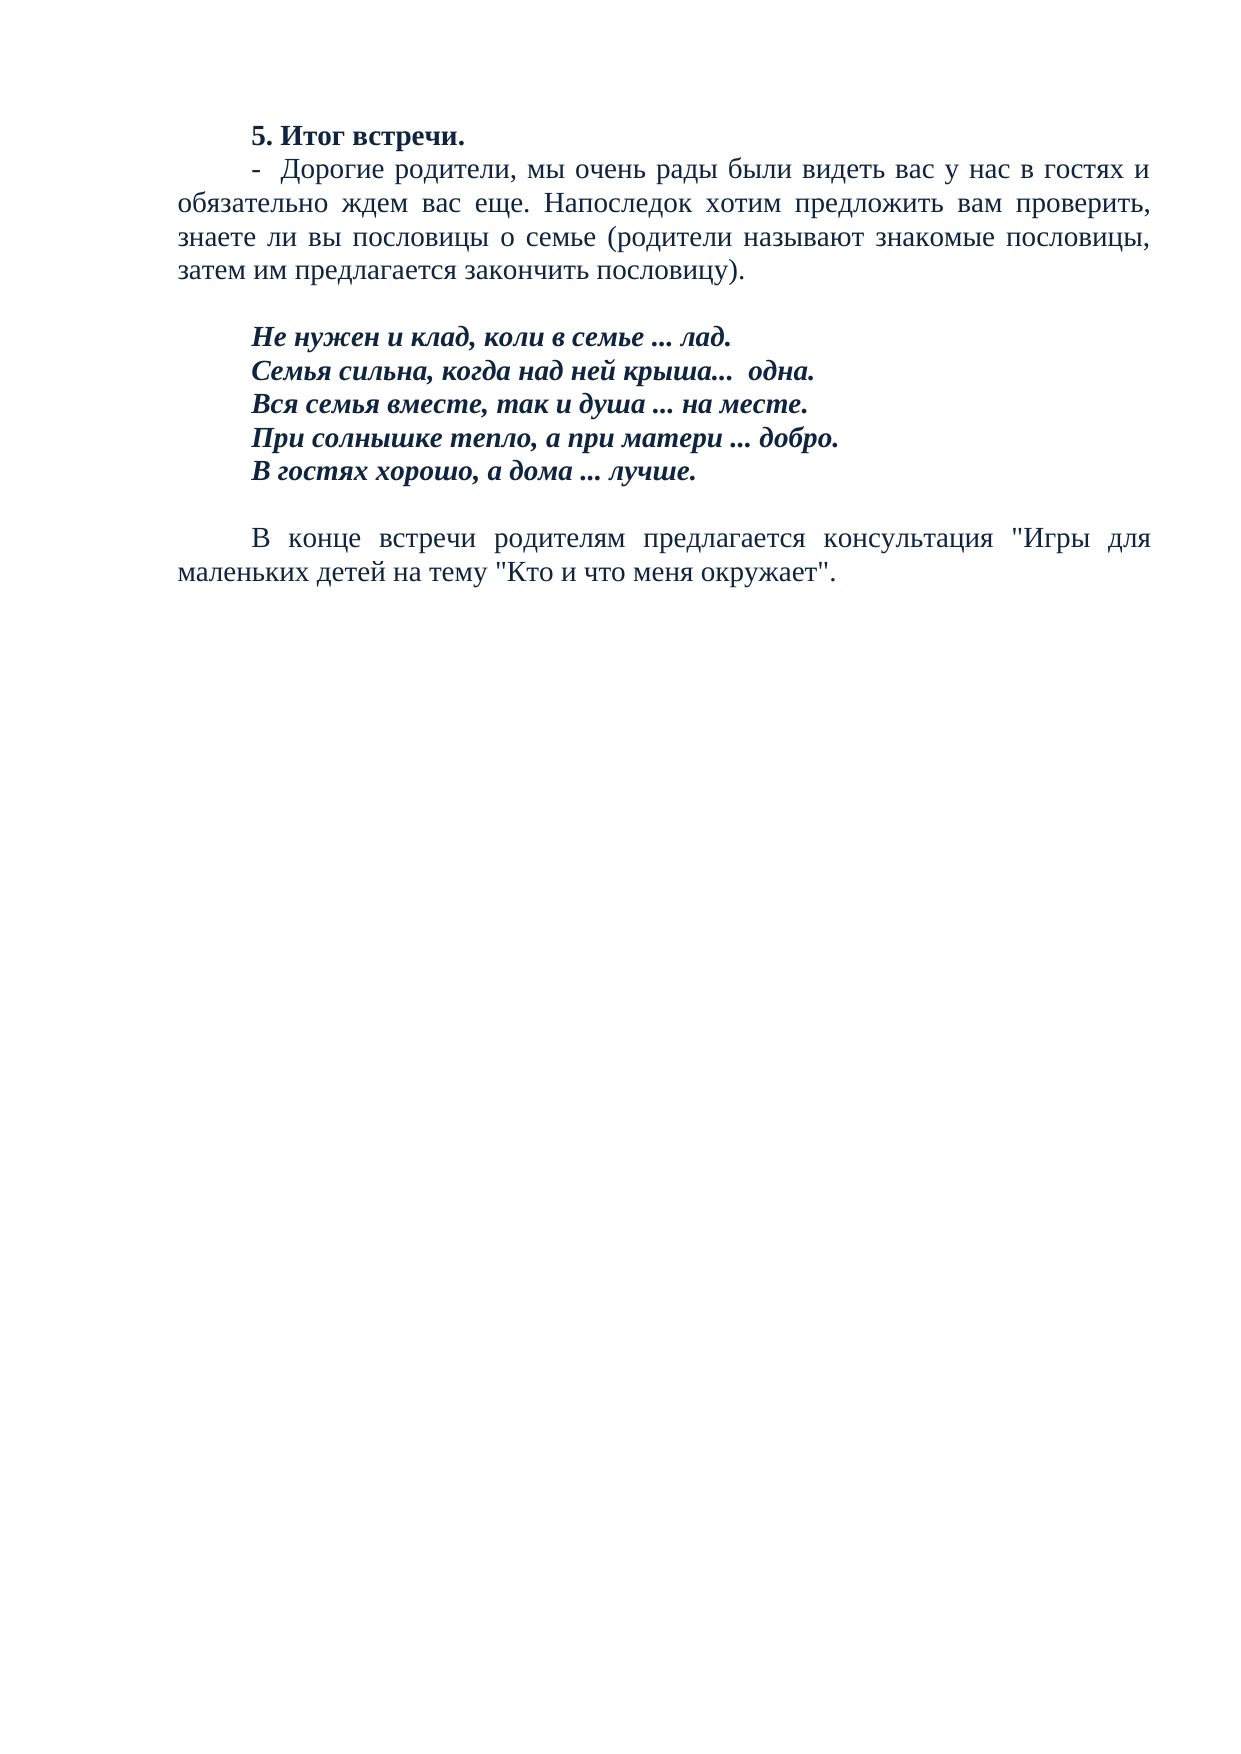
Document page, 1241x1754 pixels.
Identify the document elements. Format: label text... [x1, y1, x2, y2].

text - Дорогие родители, мы очень рады были видеть вас у нас в гостях и обязательно ждем вас еще. Напоследок хотим предложить вам проверить, знаете ли вы пословицы о семье (родители называют знакомые пословицы, затем им предлагается закончить пословицу). [177, 152, 1152, 286]
text Не нужен и клад, коли в семье ... лад. [177, 319, 1152, 353]
text В конце встречи родителям предлагается консультация "Игры для маленьких детей на тему "Кто и что меня окружает". [177, 521, 1152, 588]
text В гостях хорошо, а дома ... лучше. [177, 453, 1152, 487]
text При солнышке тепло, а при матери ... добро. [177, 420, 1152, 453]
text 5. Итог встречи. [177, 118, 1152, 152]
text Семья сильна, когда над ней крыша... одна. [177, 353, 1152, 386]
text Вся семья вместе, так и душа ... на месте. [177, 386, 1152, 420]
